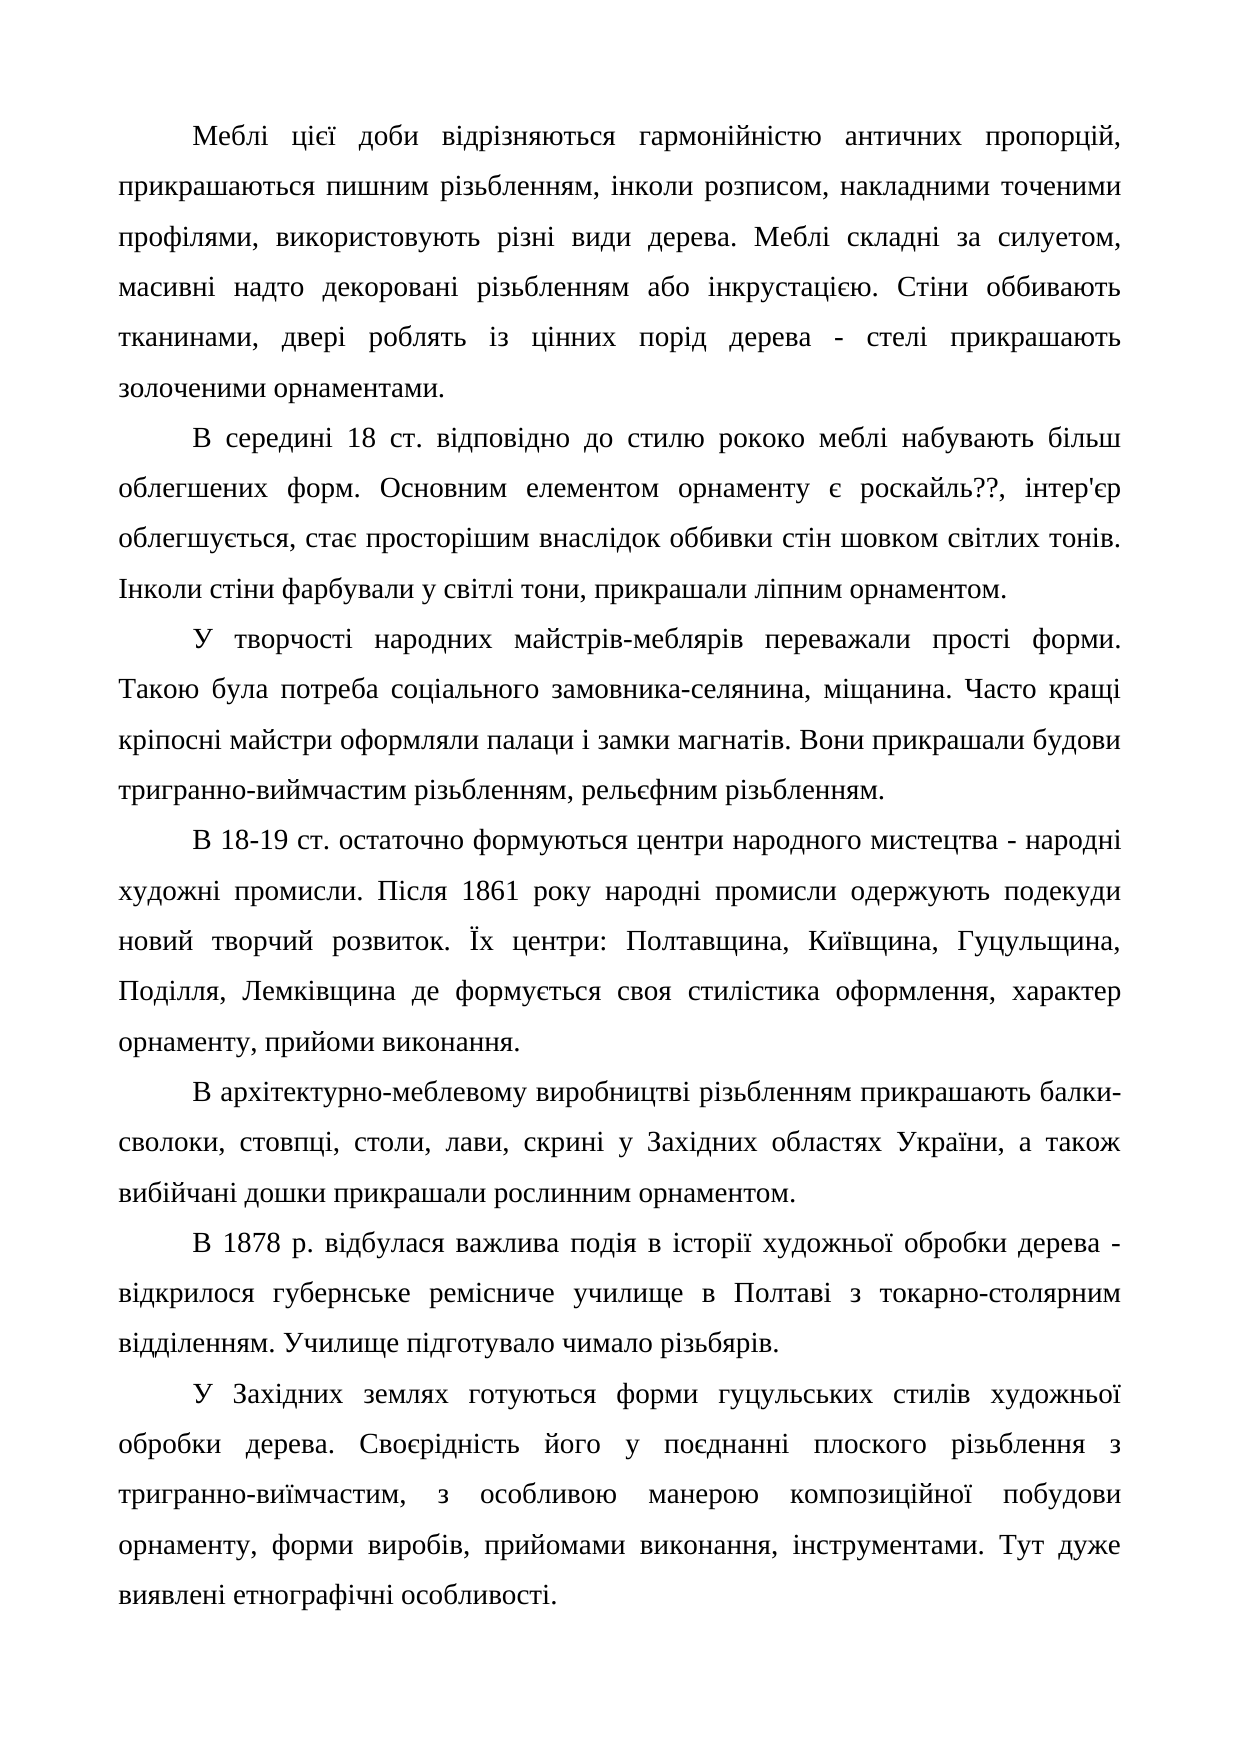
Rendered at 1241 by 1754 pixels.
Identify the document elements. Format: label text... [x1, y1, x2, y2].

text В архітектурно-меблевому виробництві різьбленням прикрашають балки-сволоки, стовпці, столи, лави, скрині у Західних областях України, а також вибійчані дошки прикрашали рослинним орнаментом. [118, 1074, 1122, 1208]
text В середині 18 ст. відповідно до стилю рококо меблі набувають більш облегшених форм. Основним елементом орнаменту є роскайль??, інтер'єр облегшується, стає просторішим внаслідок оббивки стін шовком світлих тонів. Інколи стіни фарбували у світлі тони, прикрашали ліпним орнаментом. [118, 420, 1122, 604]
text У творчості народних майстрів-меблярів переважали прості форми. Такою була потреба соціального замовника-селянина, міщанина. Часто кращі кріпосні майстри оформляли палаци і замки магнатів. Вони прикрашали будови тригранно-виймчастим різьбленням, рельєфним різьбленням. [118, 621, 1122, 806]
text Меблі цієї доби відрізняються гармонійністю античних пропорцій, прикрашаються пишним різьбленням, інколи розписом, накладними точеними профілями, використовують різні види дерева. Меблі складні за силуетом, масивні надто декоровані різьбленням або інкрустацією. Стіни оббивають тканинами, двері роблять із цінних порід дерева - стелі прикрашають золоченими орнаментами. [118, 118, 1122, 403]
text В 18-19 ст. остаточно формуються центри народного мистецтва - народні художні промисли. Після 1861 року народні промисли одержують подекуди новий творчий розвиток. Їх центри: Полтавщина, Київщина, Гуцульщина, Поділля, Лемківщина де формується своя стилістика оформлення, характер орнаменту, прийоми виконання. [118, 822, 1122, 1057]
text В 1878 р. відбулася важлива подія в історії художньої обробки дерева - відкрилося губернське ремісниче училище в Полтаві з токарно-столярним відділенням. Училище підготувало чимало різьбярів. [118, 1225, 1122, 1359]
text У Західних землях готуються форми гуцульських стилів художньої обробки дерева. Своєрідність його у поєднанні плоского різьблення з тригранно-виїмчастим, з особливою манерою композиційної побудови орнаменту, форми виробів, прийомами виконання, інструментами. Тут дуже виявлені етнографічні особливості. [118, 1376, 1122, 1611]
